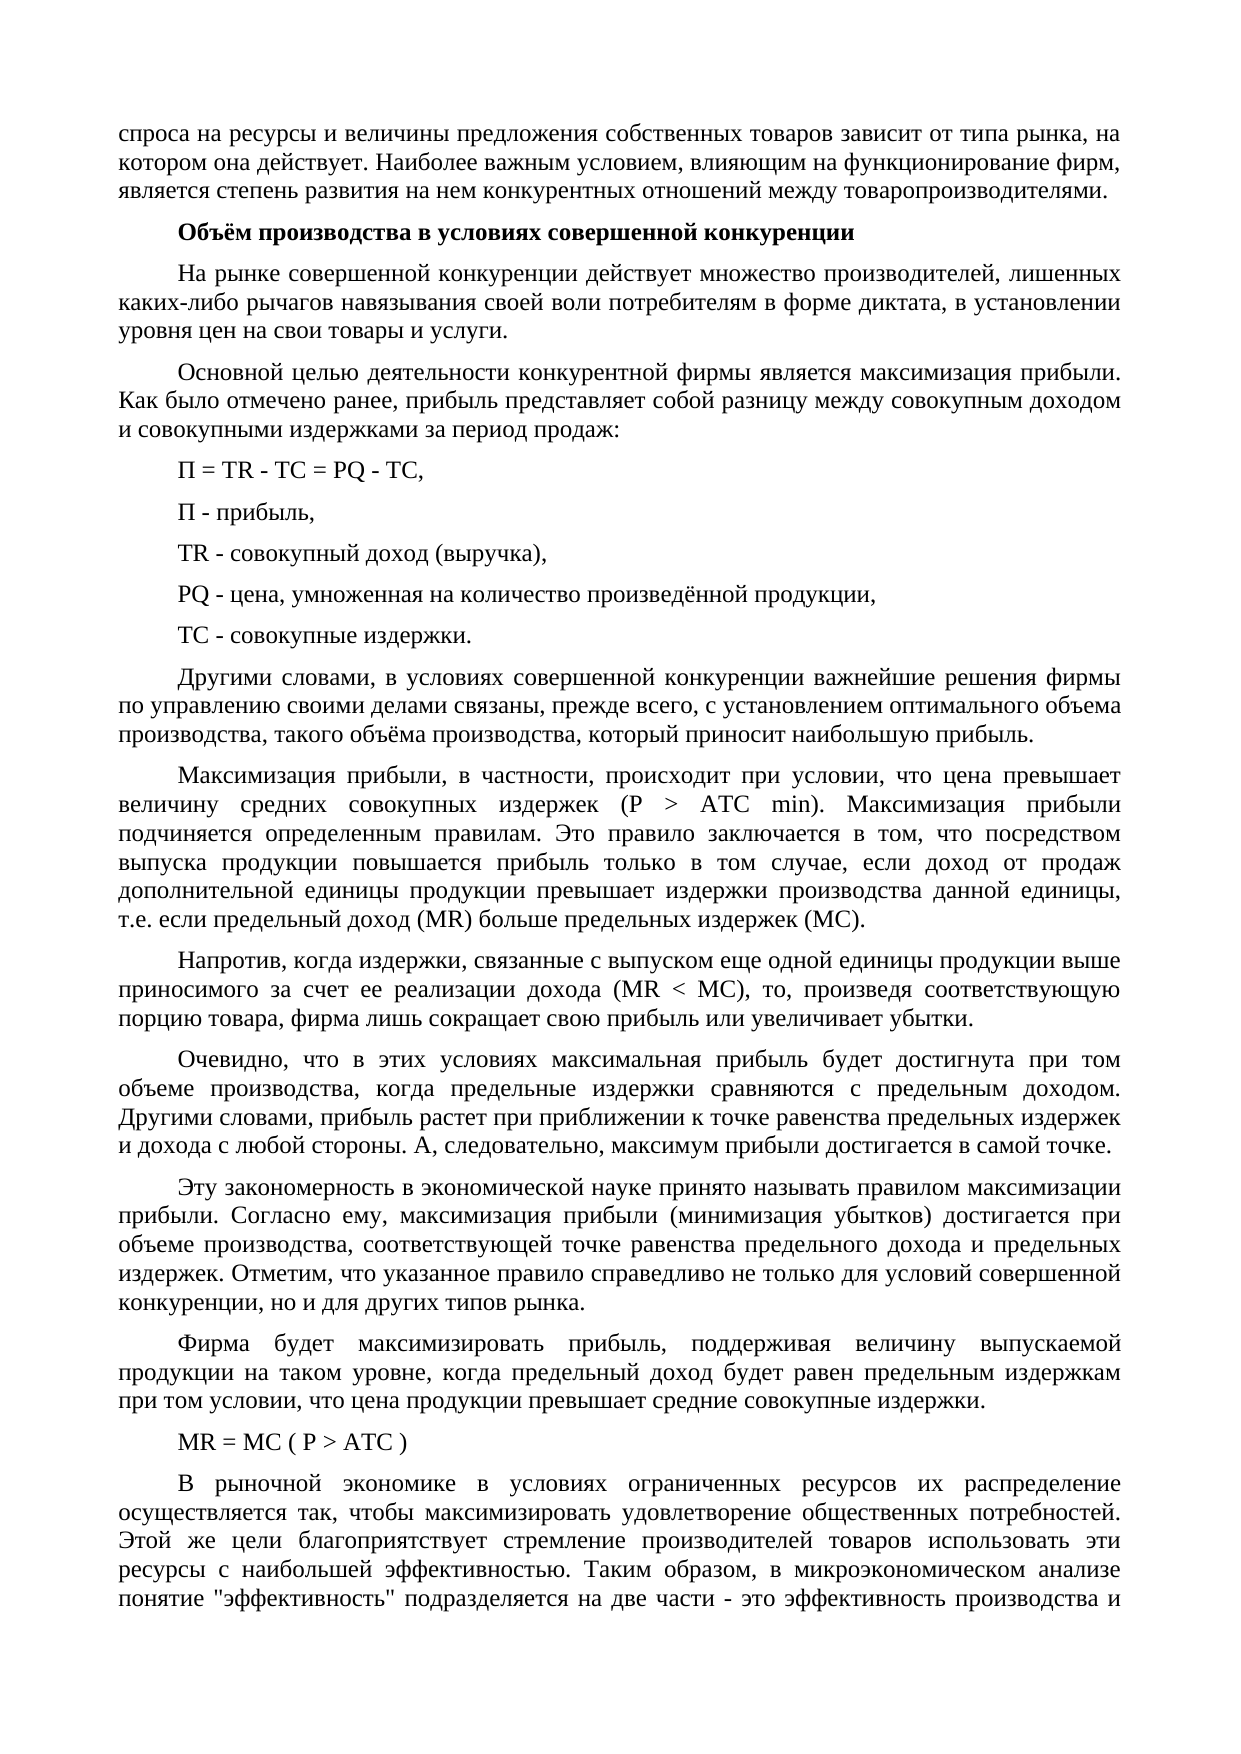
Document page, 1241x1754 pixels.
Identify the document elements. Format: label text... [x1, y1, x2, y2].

text TC - совокупные издержки. [118, 621, 1122, 649]
text Эту закономерность в экономической науке принято называть правилом максимизации прибыли. Согласно ему, максимизация прибыли (минимизация убытков) достигается при объеме производства, соответствующей точке равенства предельного дохода и предельных издержек. Отметим, что указанное правило справедливо не только для условий совершенной конкуренции, но и для других типов рынка. [118, 1172, 1122, 1316]
text Объём производства в условиях совершенной конкуренции [118, 217, 1122, 246]
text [118, 1468, 1122, 1612]
text Максимизация прибыли, в частности, происходит при условии, что цена превышает величину средних совокупных издержек (P > ATC min). Максимизация прибыли подчиняется определенным правилам. Это правило заключается в том, что посредством выпуска продукции повышается прибыль только в том случае, если доход от продаж дополнительной единицы продукции превышает издержки производства данной единицы, т.е. если предельный доход (MR) больше предельных издержек (MC). [118, 761, 1122, 933]
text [118, 118, 1122, 204]
text Фирма будет максимизировать прибыль, поддерживая величину выпускаемой продукции на таком уровне, когда предельный доход будет равен предельным издержкам при том условии, что цена продукции превышает средние совокупные издержки. [118, 1328, 1122, 1414]
text TR - совокупный доход (выручка), [118, 538, 1122, 567]
text П - прибыль, [118, 497, 1122, 526]
text Основной целью деятельности конкурентной фирмы является максимизация прибыли. Как было отмечено ранее, прибыль представляет собой разницу между совокупным доходом и совокупными издержками за период продаж: [118, 357, 1122, 443]
text Другими словами, в условиях совершенной конкуренции важнейшие решения фирмы по управлению своими делами связаны, прежде всего, с установлением оптимального объема производства, такого объёма производства, который приносит наибольшую прибыль. [118, 662, 1122, 748]
text П = TR - TC = PQ - TC, [118, 456, 1122, 484]
text Очевидно, что в этих условиях максимальная прибыль будет достигнута при том объеме производства, когда предельные издержки сравняются с предельным доходом. Другими словами, прибыль растет при приближении к точке равенства предельных издержек и дохода с любой стороны. А, следовательно, максимум прибыли достигается в самой точке. [118, 1044, 1122, 1159]
text На рынке совершенной конкуренции действует множество производителей, лишенных каких-либо рычагов навязывания своей воли потребителям в форме диктата, в установлении уровня цен на свои товары и услуги. [118, 258, 1122, 344]
text MR = MC ( P > ATC ) [118, 1427, 1122, 1456]
text Напротив, когда издержки, связанные с выпуском еще одной единицы продукции выше приносимого за счет ее реализации дохода (MR < MC), то, произведя соответствующую порцию товара, фирма лишь сокращает свою прибыль или увеличивает убытки. [118, 946, 1122, 1032]
text PQ - цена, умноженная на количество произведённой продукции, [118, 579, 1122, 608]
